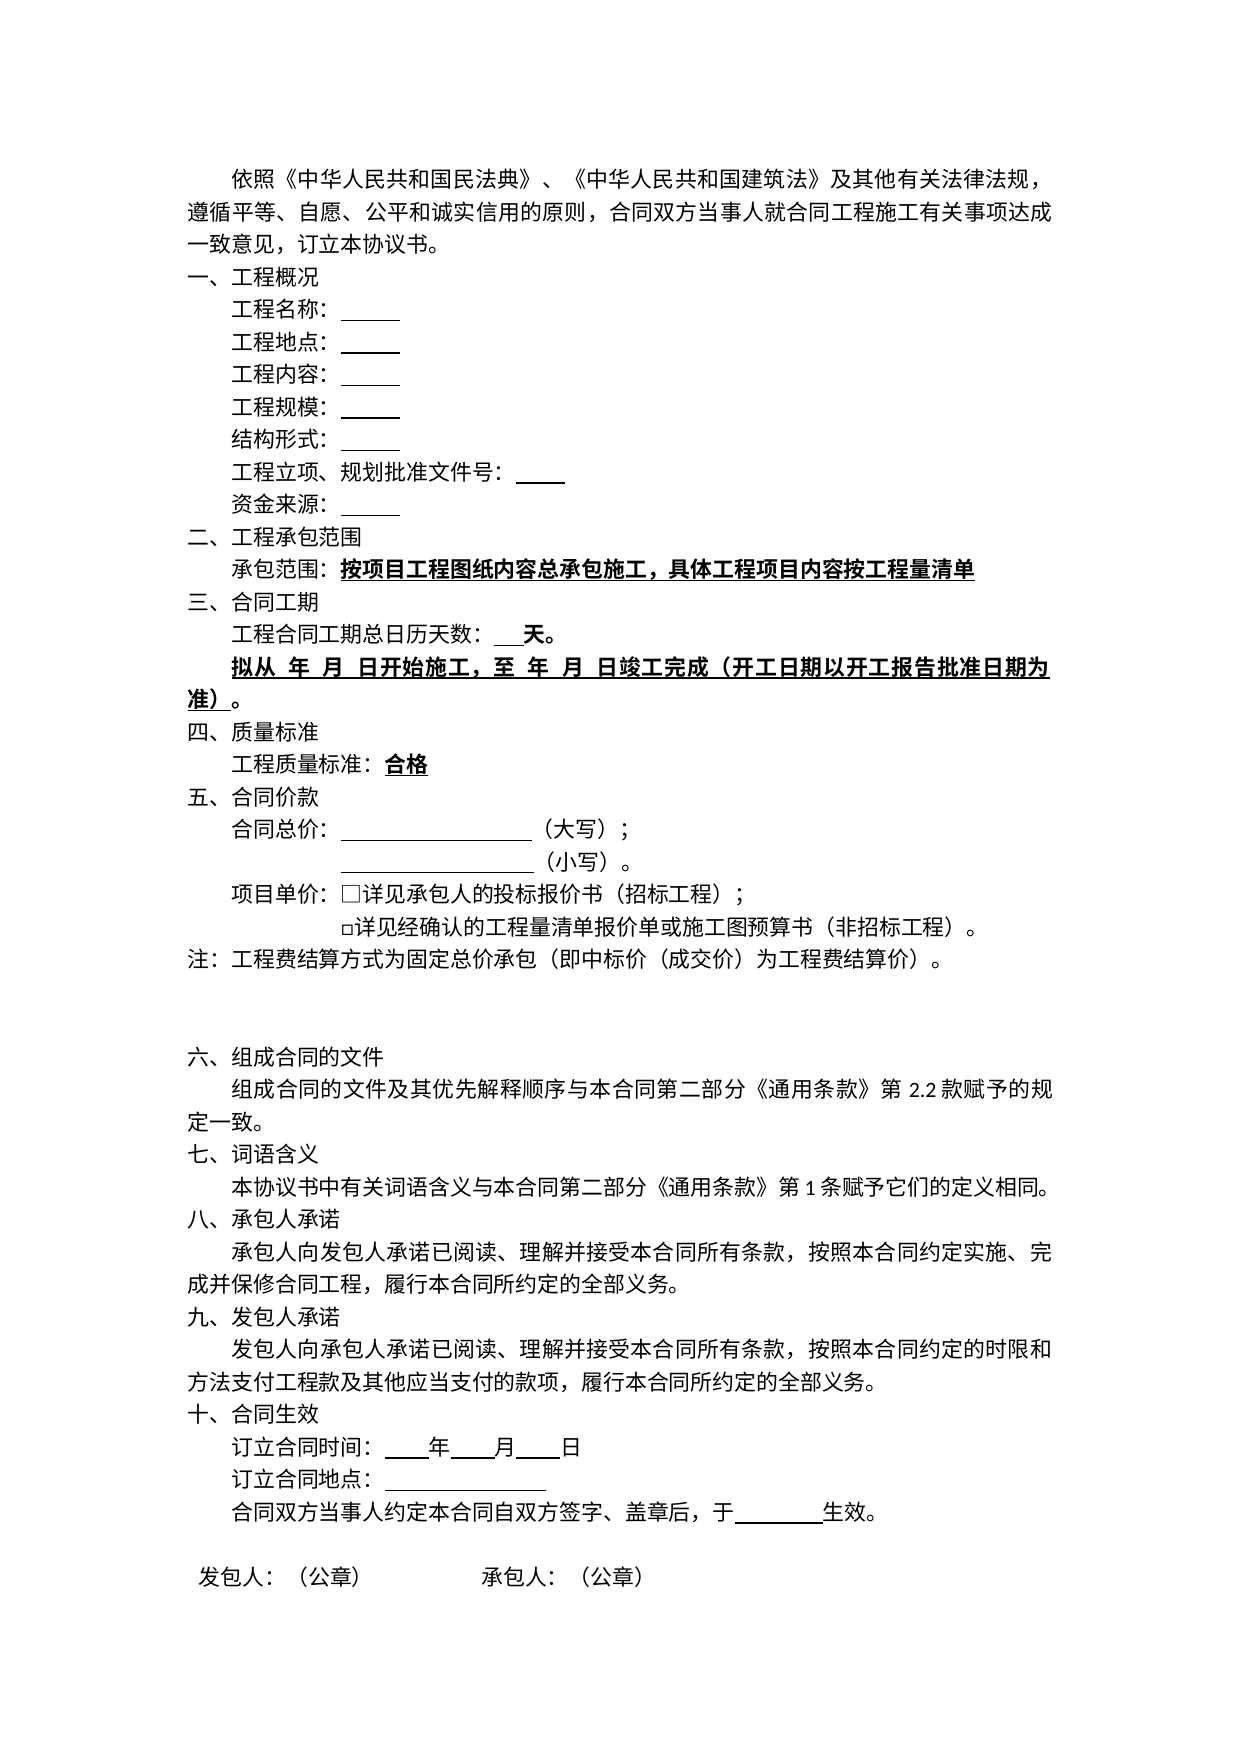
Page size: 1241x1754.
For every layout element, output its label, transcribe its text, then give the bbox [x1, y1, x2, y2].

text 订立合同时间： 年 月 日 [187, 1429, 1053, 1462]
text 七、词语含义 [187, 1137, 1053, 1169]
text 合同总价： （大写）； [187, 812, 1053, 844]
text （小写）。 [187, 844, 1053, 877]
text 订立合同地点： [187, 1462, 1053, 1494]
text 资金来源： [187, 487, 1053, 519]
text 发包人：（公章） 承包人：（公章） [187, 1559, 1053, 1592]
text 一、工程概况 [187, 259, 1053, 292]
text 工程立项、规划批准文件号： [187, 454, 1053, 487]
text 六、组成合同的文件 [187, 1039, 1053, 1072]
text 项目单价：□详见承包人的投标报价书（招标工程）； [187, 877, 1053, 909]
text 合同双方当事人约定本合同自双方签字、盖章后，于 生效。 [187, 1494, 1053, 1527]
text 工程内容： [187, 357, 1053, 389]
text □详见经确认的工程量清单报价单或施工图预算书（非招标工程）。 [187, 909, 1053, 942]
text 工程规模： [187, 389, 1053, 422]
text 四、质量标准 [187, 714, 1053, 747]
text 五、合同价款 [187, 779, 1053, 812]
text 结构形式： [187, 422, 1053, 454]
text 依照《中华人民共和国民法典》、《中华人民共和国建筑法》及其他有关法律法规，遵循平等、自愿、公平和诚实信用的原则，合同双方当事人就合同工程施工有关事项达成一致意见，订立本协议书。 [187, 162, 1053, 259]
text 承包范围：按项目工程图纸内容总承包施工，具体工程项目内容按工程量清单 [187, 552, 1053, 584]
text 工程合同工期总日历天数： 天。 [187, 617, 1053, 649]
text 承包人向发包人承诺已阅读、理解并接受本合同所有条款，按照本合同约定实施、完成并保修合同工程，履行本合同所约定的全部义务。 [187, 1234, 1053, 1299]
text 九、发包人承诺 [187, 1299, 1053, 1332]
text 工程质量标准：合格 [187, 747, 1053, 779]
text 发包人向承包人承诺已阅读、理解并接受本合同所有条款，按照本合同约定的时限和方法支付工程款及其他应当支付的款项，履行本合同所约定的全部义务。 [187, 1332, 1053, 1397]
text 注：工程费结算方式为固定总价承包（即中标价（成交价）为工程费结算价）。 [187, 942, 1053, 974]
text 二、工程承包范围 [187, 519, 1053, 552]
text 拟从 年 月 日开始施工，至 年 月 日竣工完成（开工日期以开工报告批准日期为准）。 [187, 649, 1053, 714]
text 十、合同生效 [187, 1397, 1053, 1429]
text 本协议书中有关词语含义与本合同第二部分《通用条款》第1条赋予它们的定义相同。 [187, 1169, 1053, 1202]
text 组成合同的文件及其优先解释顺序与本合同第二部分《通用条款》第2.2款赋予的规定一致。 [187, 1072, 1053, 1137]
text 八、承包人承诺 [187, 1202, 1053, 1234]
text 三、合同工期 [187, 584, 1053, 617]
text 工程地点： [187, 324, 1053, 357]
text 工程名称： [187, 292, 1053, 324]
